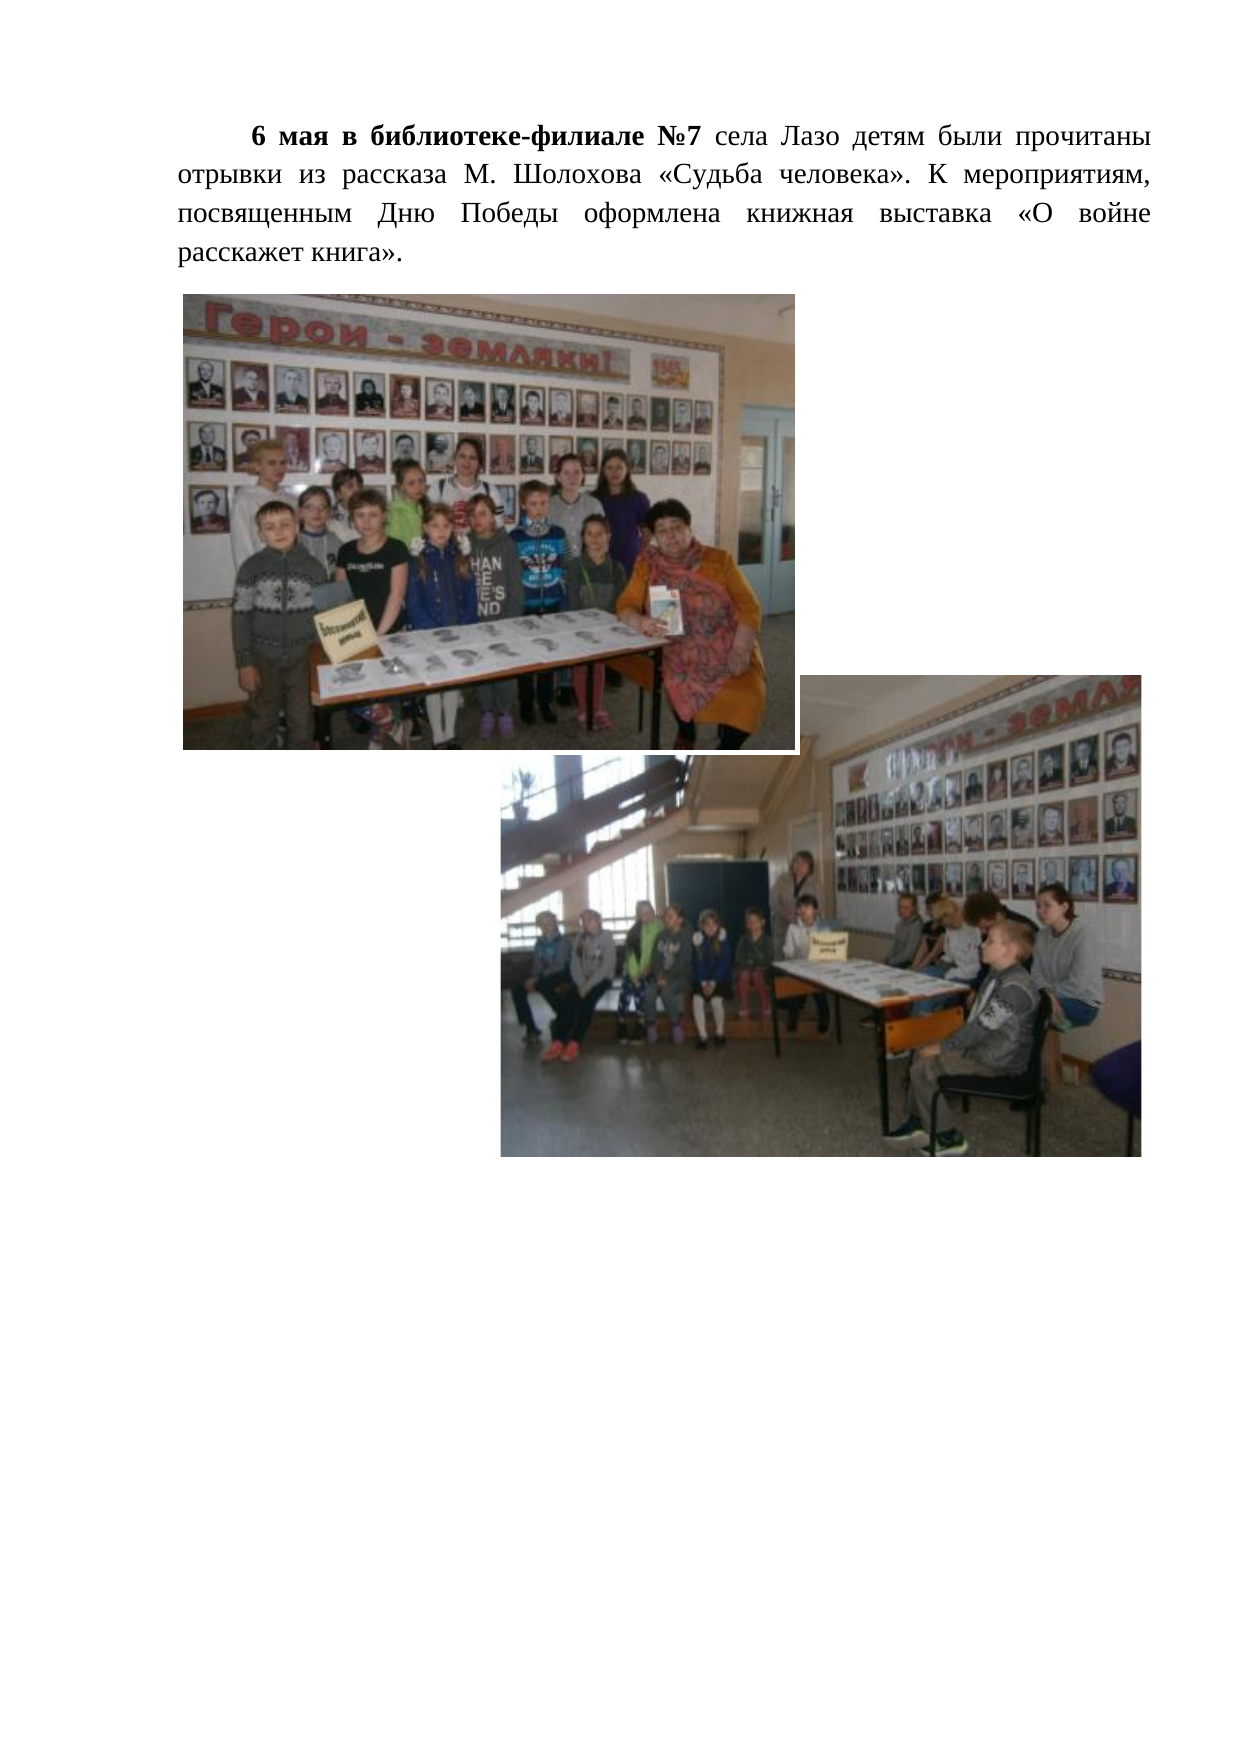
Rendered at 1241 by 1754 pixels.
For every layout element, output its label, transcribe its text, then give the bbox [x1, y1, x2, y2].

text 6 мая в библиотеке-филиале №7 села Лазо детям были прочитаны отрывки из рассказа М. Шолохова «Судьба человека». К мероприятиям, посвященным Дню Победы оформлена книжная выставка «О войне расскажет книга». [177, 118, 1152, 267]
picture [183, 294, 795, 750]
picture [500, 675, 1142, 1157]
